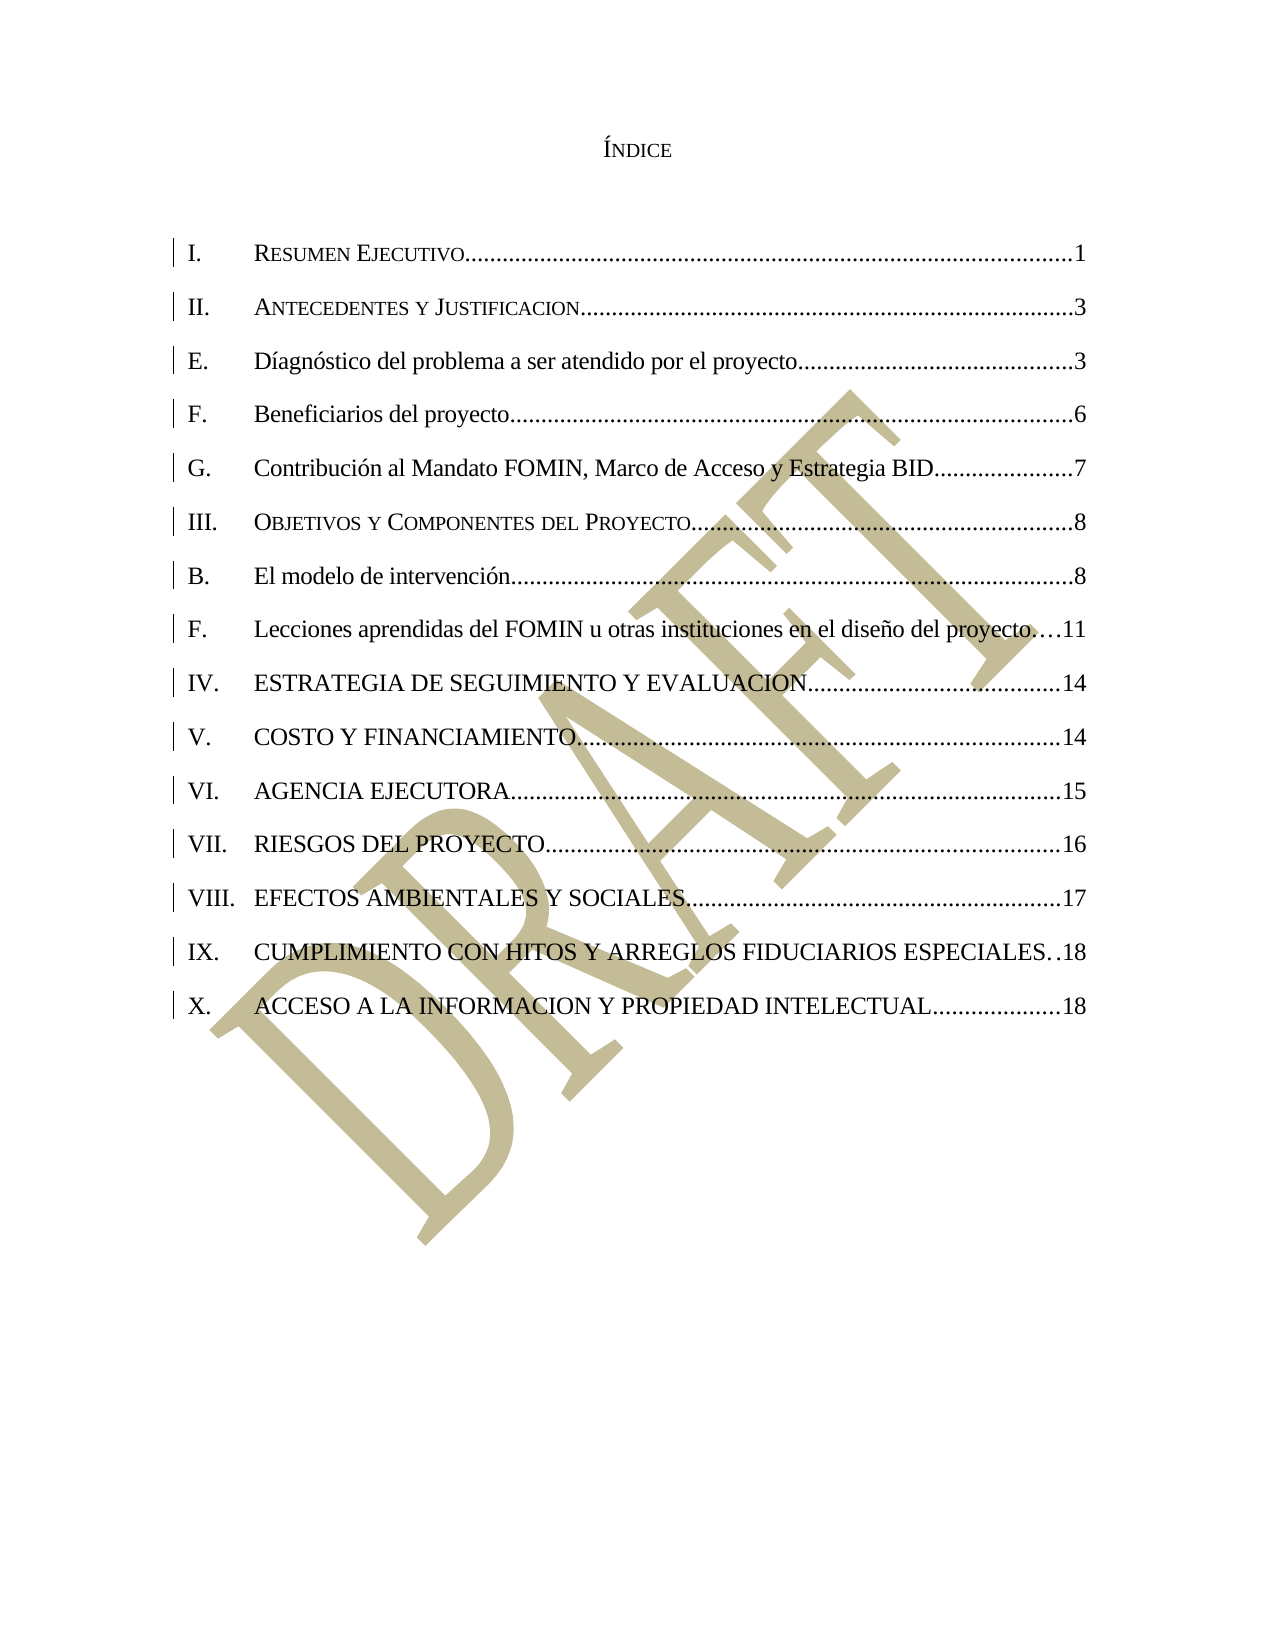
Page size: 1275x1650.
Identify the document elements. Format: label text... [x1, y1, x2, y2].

text VI. AGENCIA EJECUTORA 15 [187, 776, 1087, 804]
text IX. CUMPLIMIENTO CON HITOS Y ARREGLOS FIDUCIARIOS ESPECIALES 18 [187, 937, 1087, 966]
text IV. ESTRATEGIA DE SEGUIMIENTO Y EVALUACION 14 [187, 668, 1087, 697]
text E. Díagnóstico del problema a ser atendido por el proyecto 3 [187, 346, 1087, 374]
text III. Objetivos y Componentes del Proyecto 8 [187, 507, 1087, 536]
text X. ACCESO A LA INFORMACION Y PROPIEDAD INTELECTUAL 18 [187, 991, 1087, 1019]
text I. Resumen Ejecutivo 1 [187, 238, 1087, 267]
text G. Contribución al Mandato FOMIN, Marco de Acceso y Estrategia BID 7 [187, 453, 1087, 482]
text F. Lecciones aprendidas del FOMIN u otras instituciones en el diseño del proyecto 11 [187, 614, 1087, 643]
text B. El modelo de intervención 8 [187, 561, 1087, 589]
text VII. RIESGOS DEL PROYECTO 16 [187, 829, 1087, 858]
text V. COSTO Y FINANCIAMIENTO 14 [187, 722, 1087, 751]
text VIII. EFECTOS AMBIENTALES Y SOCIALES 17 [187, 883, 1087, 912]
text F. Beneficiarios del proyecto 6 [187, 399, 1087, 428]
text II. Antecedentes y Justificacion 3 [187, 292, 1087, 321]
title Índice [187, 134, 1087, 163]
